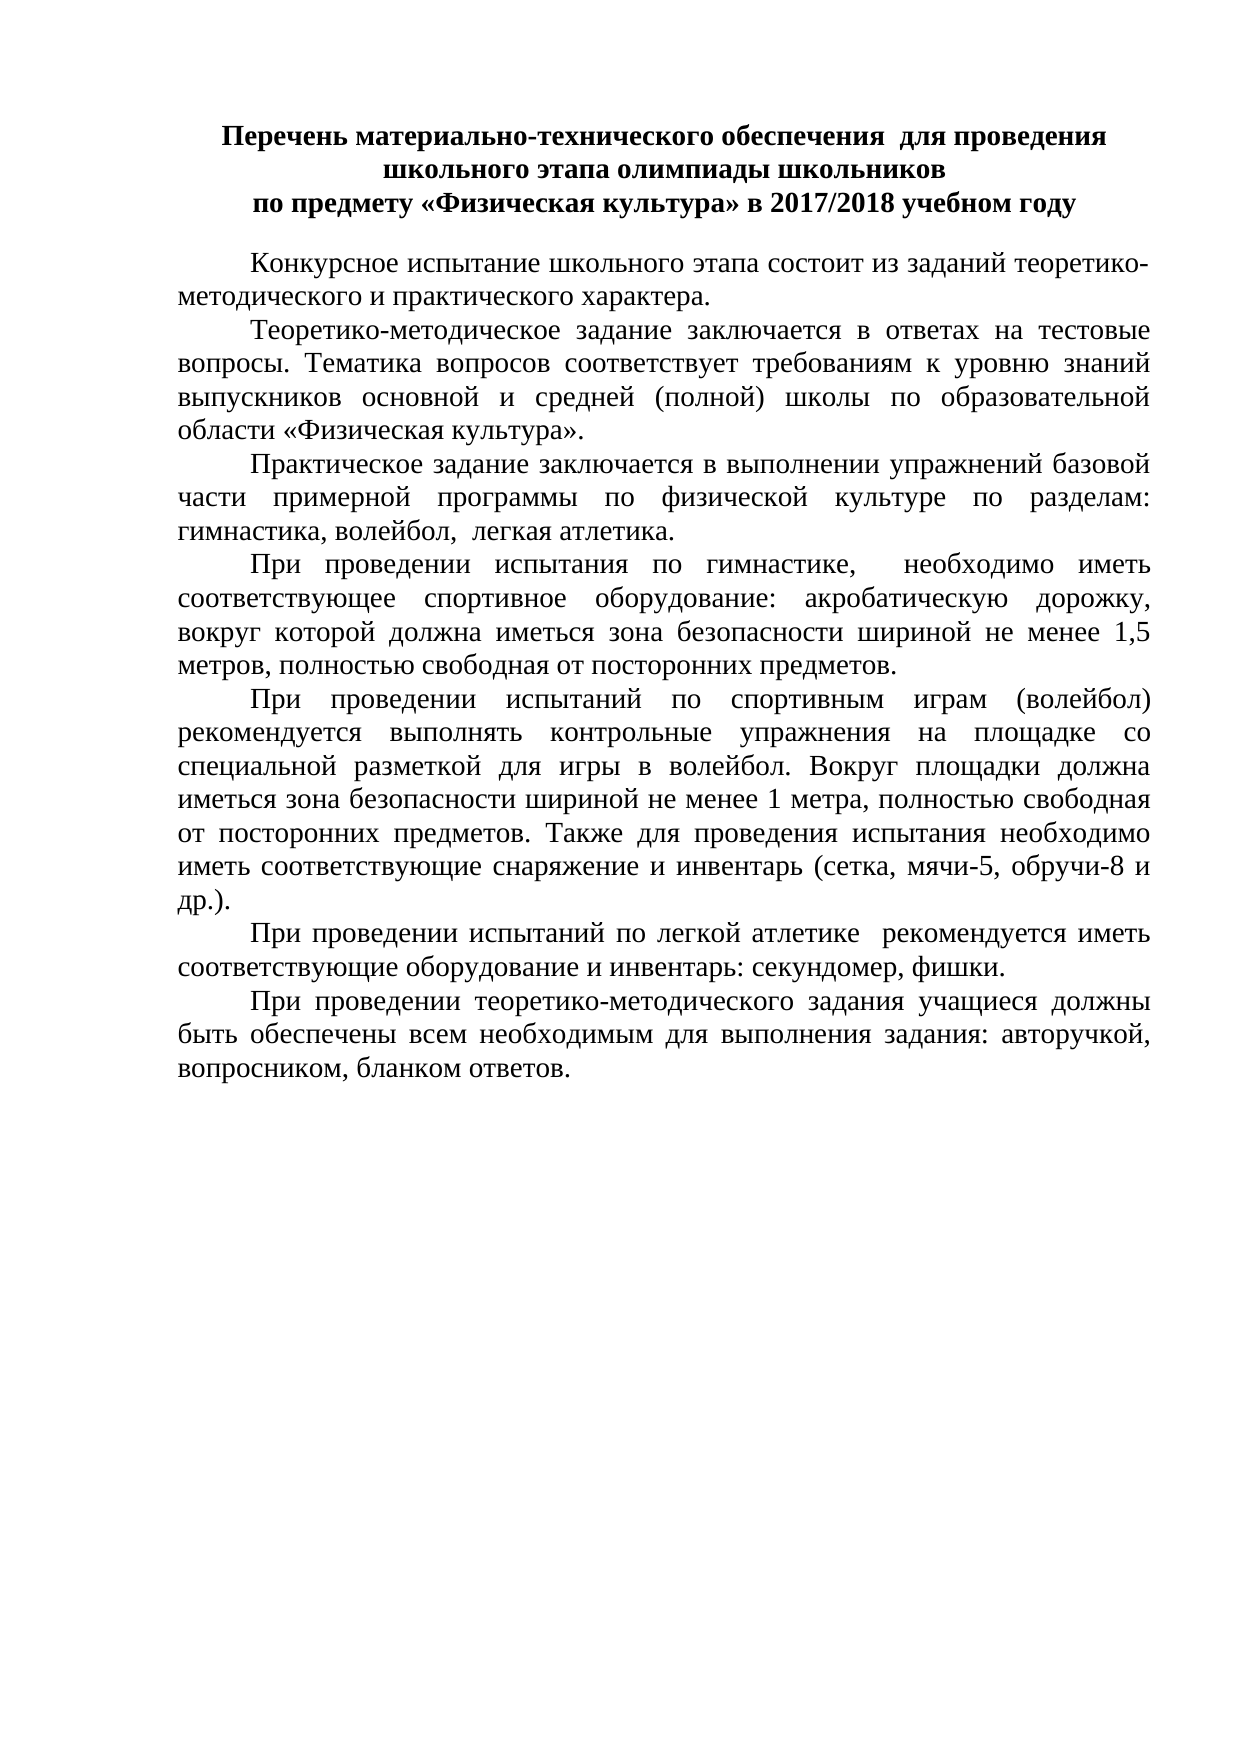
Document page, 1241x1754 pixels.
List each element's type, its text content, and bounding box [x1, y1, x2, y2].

text При проведении испытаний по легкой атлетике рекомендуется иметь соответствующие оборудование и инвентарь: секундомер, фишки. [177, 916, 1152, 983]
text При проведении теоретико-методического задания учащиеся должны быть обеспечены всем необходимым для выполнения задания: авторучкой, вопросником, бланком ответов. [177, 983, 1152, 1083]
text При проведении испытаний по спортивным играм (волейбол) рекомендуется выполнять контрольные упражнения на площадке со специальной разметкой для игры в волейбол. Вокруг площадки должна иметься зона безопасности шириной не менее 1 метра, полностью свободная от посторонних предметов. Также для проведения испытания необходимо иметь соответствующие снаряжение и инвентарь (сетка, мячи-5, обручи-8 и др.). [177, 681, 1152, 916]
text Теоретико-методическое задание заключается в ответах на тестовые вопросы. Тематика вопросов соответствует требованиям к уровню знаний выпускников основной и средней (полной) школы по образовательной области «Физическая культура». [177, 312, 1151, 446]
text При проведении испытания по гимнастике, необходимо иметь соответствующее спортивное оборудование: акробатическую дорожку, вокруг которой должна иметься зона безопасности шириной не менее 1,5 метров, полностью свободная от посторонних предметов. [177, 547, 1152, 681]
text Практическое задание заключается в выполнении упражнений базовой части примерной программы по физической культуре по разделам: гимнастика, волейбол, легкая атлетика. [177, 446, 1151, 547]
text Конкурсное испытание школьного этапа состоит из заданий теоретико-методического и практического характера. [177, 245, 1150, 312]
text Перечень материально-технического обеспечения для проведения школьного этапа олимпиады школьников [177, 118, 1152, 185]
text по предмету «Физическая культура» в 2017/2018 учебном году [177, 185, 1152, 219]
